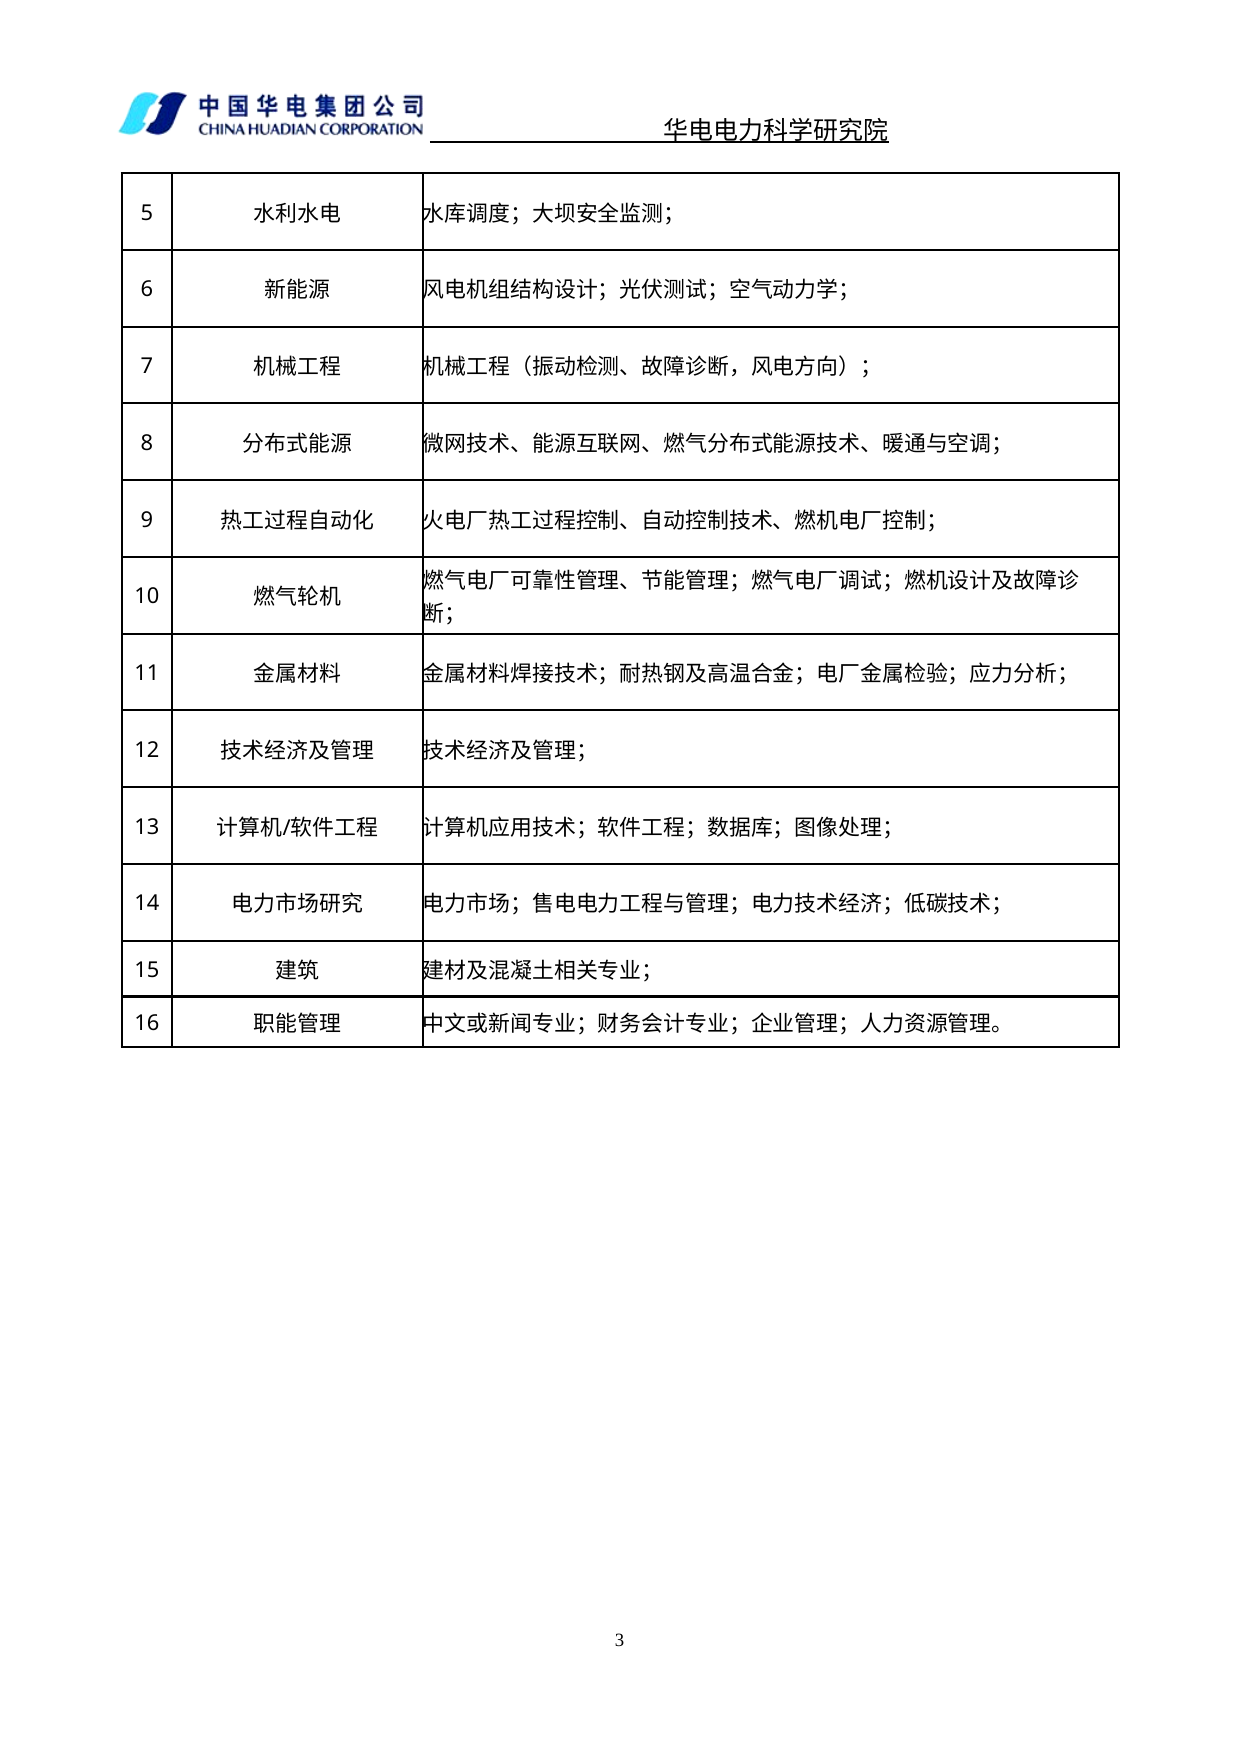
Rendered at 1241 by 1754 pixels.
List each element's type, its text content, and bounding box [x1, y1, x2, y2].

table_cell 分布式能源 [173, 404, 422, 479]
table_cell 机械工程（振动检测、故障诊断，风电方向）； [424, 328, 1118, 402]
table_cell 电力市场；售电电力工程与管理；电力技术经济；低碳技术； [424, 865, 1118, 940]
table_cell 电力市场研究 [173, 865, 422, 940]
table_cell 技术经济及管理 [173, 711, 422, 786]
table_cell 11 [123, 635, 171, 709]
table_cell 技术经济及管理； [424, 711, 1118, 786]
table_cell 7 [123, 328, 171, 402]
table_cell 金属材料 [173, 635, 422, 709]
table_cell 机械工程 [173, 328, 422, 402]
table_cell 14 [123, 865, 171, 940]
table_cell 9 [123, 481, 171, 556]
table_cell 燃气电厂可靠性管理、节能管理；燃气电厂调试；燃机设计及故障诊断； [424, 558, 1118, 633]
table_cell 10 [123, 558, 171, 633]
table_cell 水库调度；大坝安全监测； [424, 174, 1118, 249]
table_cell 火电厂热工过程控制、自动控制技术、燃机电厂控制； [424, 481, 1118, 556]
table_cell 中文或新闻专业；财务会计专业；企业管理；人力资源管理。 [424, 998, 1118, 1046]
table_cell 新能源 [173, 251, 422, 326]
table_cell 建筑 [173, 942, 422, 995]
table_cell 建材及混凝土相关专业； [424, 942, 1118, 995]
table_cell 金属材料焊接技术；耐热钢及高温合金；电厂金属检验；应力分析； [424, 635, 1118, 709]
table_cell 水利水电 [173, 174, 422, 249]
table_cell 16 [123, 998, 171, 1046]
table_cell 计算机/软件工程 [173, 788, 422, 863]
table_cell 13 [123, 788, 171, 863]
table_cell 风电机组结构设计；光伏测试；空气动力学； [424, 251, 1118, 326]
table_cell 8 [123, 404, 171, 479]
table_cell 热工过程自动化 [173, 481, 422, 556]
table_cell 职能管理 [173, 998, 422, 1046]
table_cell 燃气轮机 [173, 558, 422, 633]
table_cell 6 [123, 251, 171, 326]
table_cell 5 [123, 174, 171, 249]
table_cell 计算机应用技术；软件工程；数据库；图像处理； [424, 788, 1118, 863]
table_cell 15 [123, 942, 171, 995]
table_cell 微网技术、能源互联网、燃气分布式能源技术、暖通与空调； [424, 404, 1118, 479]
table_cell 12 [123, 711, 171, 786]
